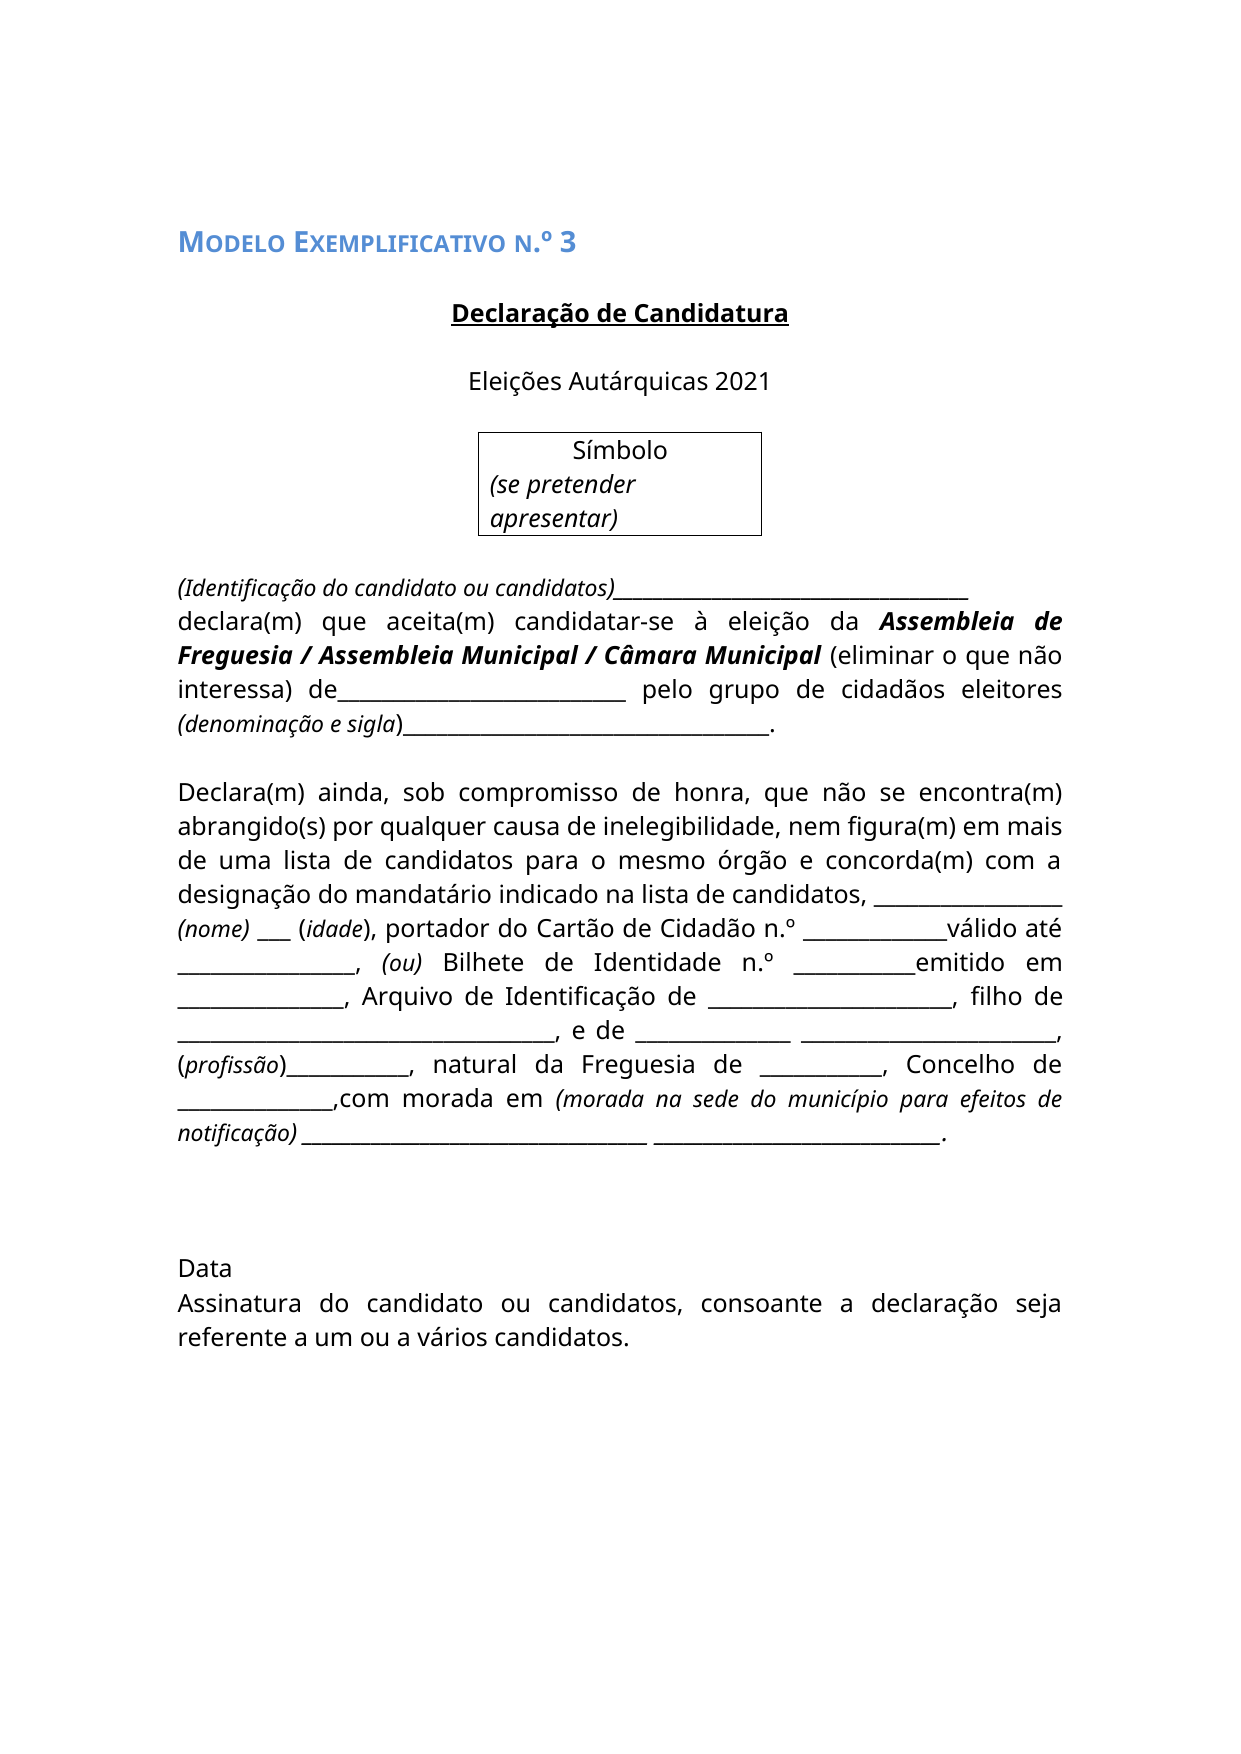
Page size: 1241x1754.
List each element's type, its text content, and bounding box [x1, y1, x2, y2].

table_header Símbolo (se pretender apresentar) [479, 433, 761, 535]
text Modelo Exemplificativo n.º 3 [177, 222, 1063, 261]
text (Identificação do candidato ou candidatos)____________________________________ [177, 570, 1063, 604]
text Declaração de Candidatura [177, 295, 1063, 329]
text Declara(m) ainda, sob compromisso de honra, que não se encontra(m) abrangido(s) por qualquer causa de inelegibilidade, nem figura(m) em mais de uma lista de candidatos para o mesmo órgão e concorda(m) com a designação do mandatário indicado na lista de candidatos, _________________ (nome) ___ (idade), portador do Cartão de Cidadão n.º _____________válido até ________________, (ou) Bilhete de Identidade n.º ___________emitido em _______________, Arquivo de Identificação de ______________________, filho de __________________________________, e de ______________ _______________________,(profissão)___________, natural da Freguesia de ___________, Concelho de ______________,com morada em (morada na sede do município para efeitos de notificação) ___________________________________ _____________________________. [177, 774, 1063, 1149]
text Eleições Autárquicas 2021 [177, 363, 1063, 397]
text declara(m) que aceita(m) candidatar-se à eleição da Assembleia de Freguesia / Assembleia Municipal / Câmara Municipal (eliminar o que não interessa) de__________________________ pelo grupo de cidadãos eleitores (denominação e sigla)_________________________________. [177, 604, 1063, 740]
text Data [177, 1251, 1063, 1285]
text Assinatura do candidato ou candidatos, consoante a declaração seja referente a um ou a vários candidatos. [177, 1285, 1063, 1353]
